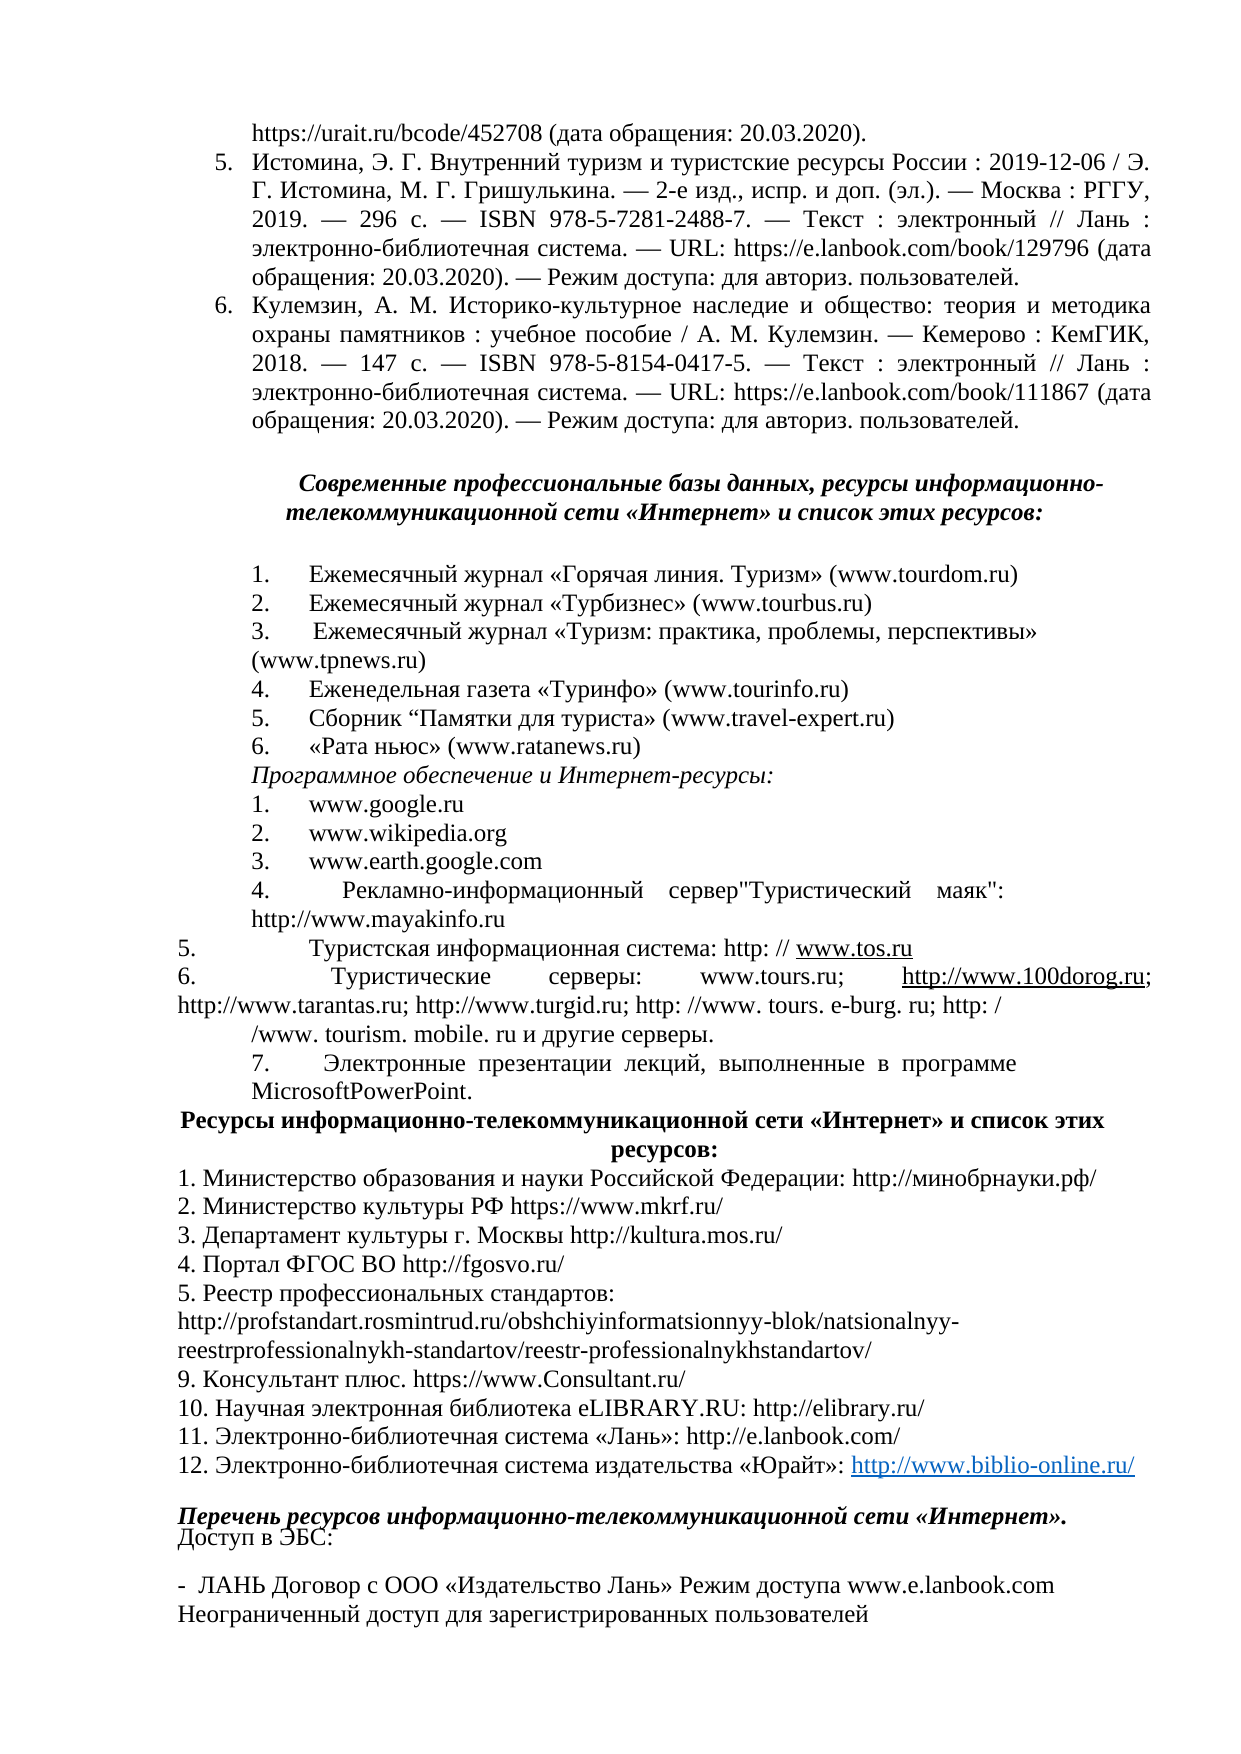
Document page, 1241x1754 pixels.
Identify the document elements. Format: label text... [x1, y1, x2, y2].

text 11. Электронно-библиотечная система «Лань»: http://e.lanbook.com/ [177, 1421, 1152, 1450]
list Ежемесячный журнал «Горячая линия. Туризм» (www.tourdom.ru) [177, 559, 1152, 588]
list Cборник “Памятки для туриста» (www.travel-expert.ru) [177, 703, 1152, 731]
list www.wikipedia.org [177, 818, 1152, 846]
text /www. tourism. mobile. ru и другие серверы. [177, 1019, 1152, 1048]
list Ежемесячный журнал «Туризм: практика, проблемы, перспективы» [177, 616, 1152, 645]
list Электронные презентации лекций, выполненные в программе [177, 1048, 1152, 1076]
text 12. Электронно-библиотечная система издательства «Юрайт»: http://www.biblio-online.ru/ [177, 1450, 1152, 1479]
list Ежемесячный журнал «Турбизнес» (www.tourbus.ru) [177, 588, 1152, 616]
text 5. Реестр профессиональных стандартов: http://profstandart.rosmintrud.ru/obshchiyinformatsionnyy-blok/natsionalnyy-reestrprofessionalnykh-standartov/reestr-professionalnykhstandartov/ [177, 1278, 1152, 1364]
text 3. Департамент культуры г. Москвы http://kultura.mos.ru/ [177, 1220, 1152, 1249]
text Перечень ресурсов информационно-телекоммуникационной сети «Интернет». [423, 1508, 1152, 1528]
text http://www.mayakinfo.ru [177, 904, 1152, 933]
text 2. Министерство культуры РФ https://www.mkrf.ru/ [177, 1191, 1152, 1220]
list www.google.ru [177, 789, 1152, 818]
text 4. Портал ФГОС ВО http://fgosvo.ru/ [177, 1249, 1152, 1278]
text MicrosoftPowerPoint. [177, 1076, 1152, 1105]
text Ресурсы информационно-телекоммуникационной сети «Интернет» и список этих ресурсов: [133, 1105, 1152, 1163]
list Туристская информационная система: http: // www.tos.ru [177, 933, 1152, 961]
text Программное обеспечение и Интернет-ресурсы: [177, 760, 1152, 789]
text 9. Консультант плюс. https://www.Consultant.ru/ [177, 1364, 1152, 1393]
list Кулемзин, А. М. Историко-культурное наследие и общество: теория и методика охраны памятников : учебное пособие / А. М. Кулемзин. — Кемерово : КемГИК, 2018. — 147 с. — ISBN 978-5-8154-0417-5. — Текст : электронный // Лань : электронно-библиотечная система. — URL: https://e.lanbook.com/book/111867 (дата обращения: 20.03.2020). — Режим доступа: для авториз. пользователей. [214, 291, 1152, 434]
list Еженедельная газета «Туринфо» (www.tourinfo.ru) [177, 674, 1152, 703]
list www.earth.google.com [177, 846, 1152, 875]
text Современные профессиональные базы данных, ресурсы информационно-телекоммуникационной сети «Интернет» и список этих ресурсов: [177, 468, 1152, 525]
list Туристические серверы: www.tours.ru; http://www.100dorog.ru; http://www.tarantas.ru; http://www.turgid.ru; http: //www. tours. e-burg. ru; http: / [177, 961, 1152, 1019]
list Истомина, Э. Г. Внутренний туризм и туристские ресурсы России : 2019-12-06 / Э. Г. Истомина, М. Г. Гришулькина. — 2-е изд., испр. и доп. (эл.). — Москва : РГГУ, 2019. — 296 с. — ISBN 978-5-7281-2488-7. — Текст : электронный // Лань : электронно-библиотечная система. — URL: https://e.lanbook.com/book/129796 (дата обращения: 20.03.2020). — Режим доступа: для авториз. пользователей. [214, 147, 1152, 291]
list «Рата ньюс» (www.ratanews.ru) [177, 731, 1152, 760]
text (www.tpnews.ru) [177, 645, 1152, 674]
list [214, 118, 1152, 147]
text Доступ в ЭБС: [177, 1528, 1152, 1549]
text 1. Министерство образования и науки Российской Федерации: http://минобрнауки.рф/ [177, 1163, 1152, 1191]
list Рекламно-информационный сервер"Туристический маяк": [177, 875, 1152, 904]
text Перечень ресурсов информационно-телекоммуникационной сети «Интернет». [177, 1508, 423, 1528]
text - ЛАНЬ Договор с ООО «Издательство Лань» Режим доступа www.e.lanbook.com Неограниченный доступ для зарегистрированных пользователей [177, 1570, 1152, 1628]
text 10. Научная электронная библиотека eLIBRARY.RU: http://elibrary.ru/ [177, 1393, 1152, 1421]
